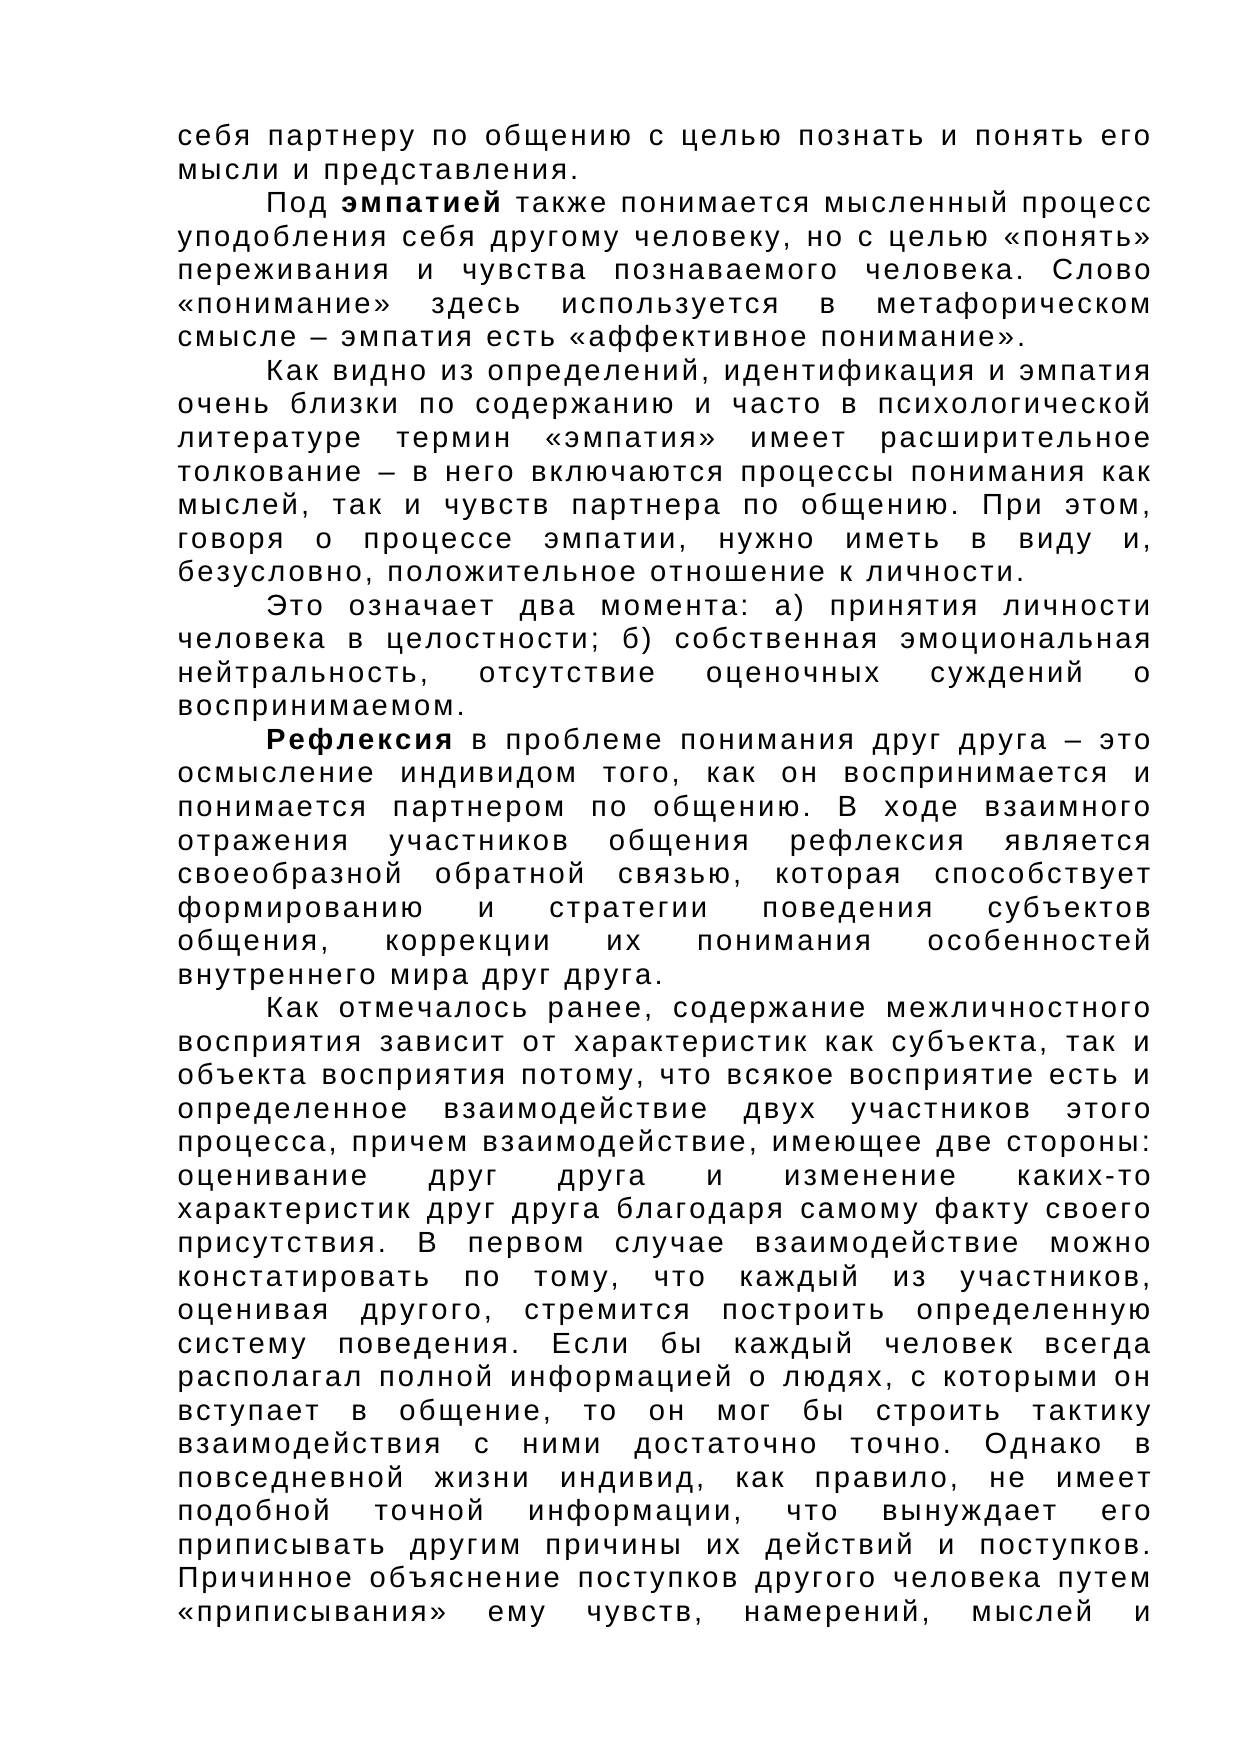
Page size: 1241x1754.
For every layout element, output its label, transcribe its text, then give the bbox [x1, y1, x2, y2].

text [177, 118, 1152, 185]
text Рефлексия в проблеме понимания друг друга – это осмысление индивидом того, как он воспринимается и понимается партнером по общению. В ходе взаимного отражения участников общения рефлексия является своеобразной обратной связью, которая способствует формированию и стратегии поведения субъектов общения, коррекции их понимания особенностей внутреннего мира друг друга. [177, 722, 1152, 990]
text Под эмпатией также понимается мысленный процесс уподобления себя другому человеку, но с целью «понять» переживания и чувства познаваемого человека. Слово «понимание» здесь используется в метафорическом смысле – эмпатия есть «аффективное понимание». [177, 185, 1152, 353]
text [177, 990, 1152, 1627]
text Как видно из определений, идентификация и эмпатия очень близки по содержанию и часто в психологической литературе термин «эмпатия» имеет расширительное толкование – в него включаются процессы понимания как мыслей, так и чувств партнера по общению. При этом, говоря о процессе эмпатии, нужно иметь в виду и, безусловно, положительное отношение к личности. [177, 353, 1152, 588]
text Это означает два момента: а) принятия личности человека в целостности; б) собственная эмоциональная нейтральность, отсутствие оценочных суждений о воспринимаемом. [177, 588, 1152, 722]
